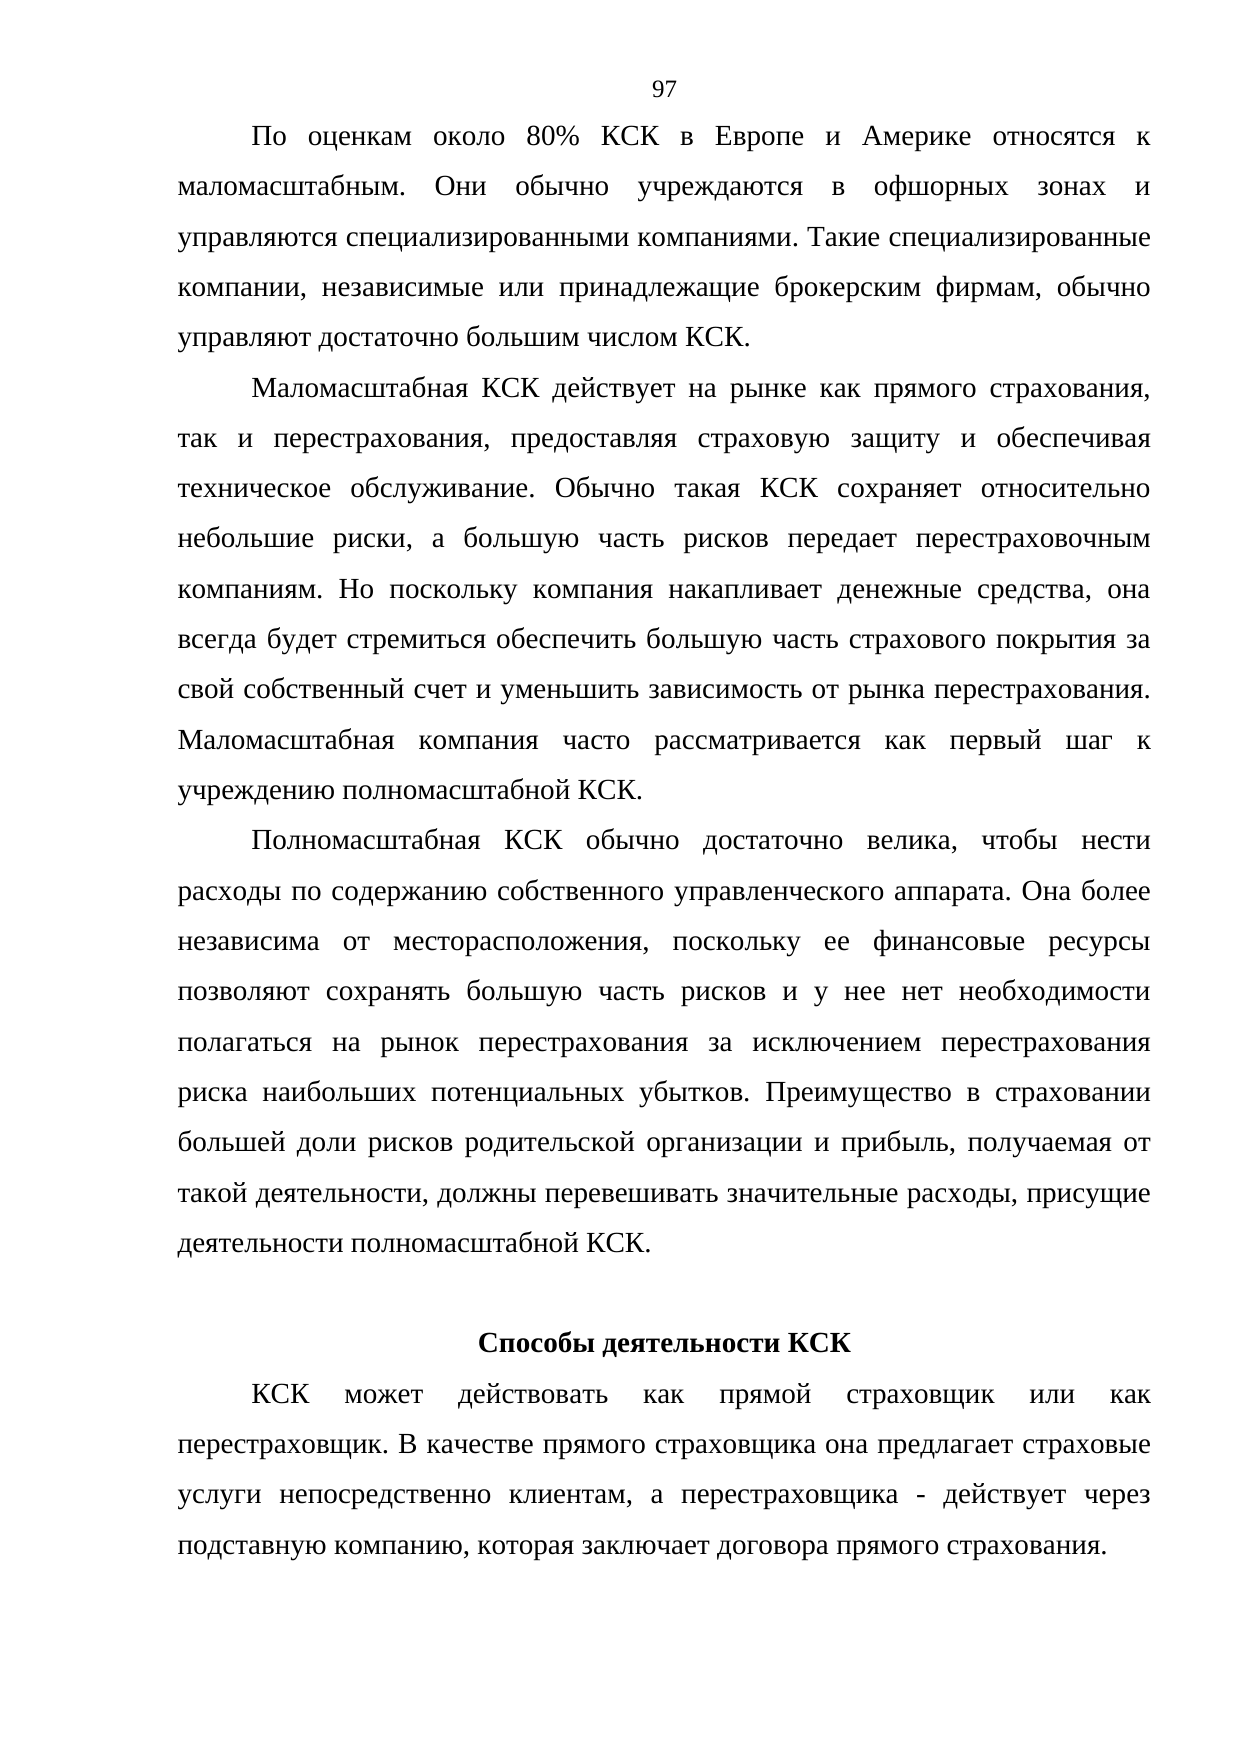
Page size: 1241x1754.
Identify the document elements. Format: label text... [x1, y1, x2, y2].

text Полномасштабная КСК обычно достаточно велика, чтобы нести расходы по содержанию собственного управленческого аппарата. Она более независима от месторасположения, поскольку ее финансовые ресурсы позволяют сохранять большую часть рисков и у нее нет необходимости полагаться на рынок перестрахования за исключением перестрахования риска наибольших потенциальных убытков. Преимущество в страховании большей доли рисков родительской организации и прибыль, получаемая от такой деятельности, должны перевешивать значительные расходы, присущие деятельности полномасштабной КСК. [177, 822, 1152, 1258]
text Способы деятельности КСК [177, 1326, 1152, 1359]
text Маломасштабная КСК действует на рынке как прямого страхования, так и перестрахования, предоставляя страховую защиту и обеспечивая техническое обслуживание. Обычно такая КСК сохраняет относительно небольшие риски, а большую часть рисков передает перестраховочным компаниям. Но поскольку компания накапливает денежные средства, она всегда будет стремиться обеспечить большую часть страхового покрытия за свой собственный счет и уменьшить зависимость от рынка перестрахования. Маломасштабная компания часто рассматривается как первый шаг к учреждению полномасштабной КСК. [177, 370, 1152, 806]
text По оценкам около 80% КСК в Европе и Америке относятся к маломасштабным. Они обычно учреждаются в офшорных зонах и управляются специализированными компаниями. Такие специализированные компании, независимые или принадлежащие брокерским фирмам, обычно управляют достаточно большим числом КСК. [177, 118, 1152, 353]
text КСК может действовать как прямой страховщик или как перестраховщик. В качестве прямого страховщика она предлагает страховые услуги непосредственно клиентам, а перестраховщика - действует через подставную компанию, которая заключает договора прямого страхования. [177, 1376, 1152, 1560]
